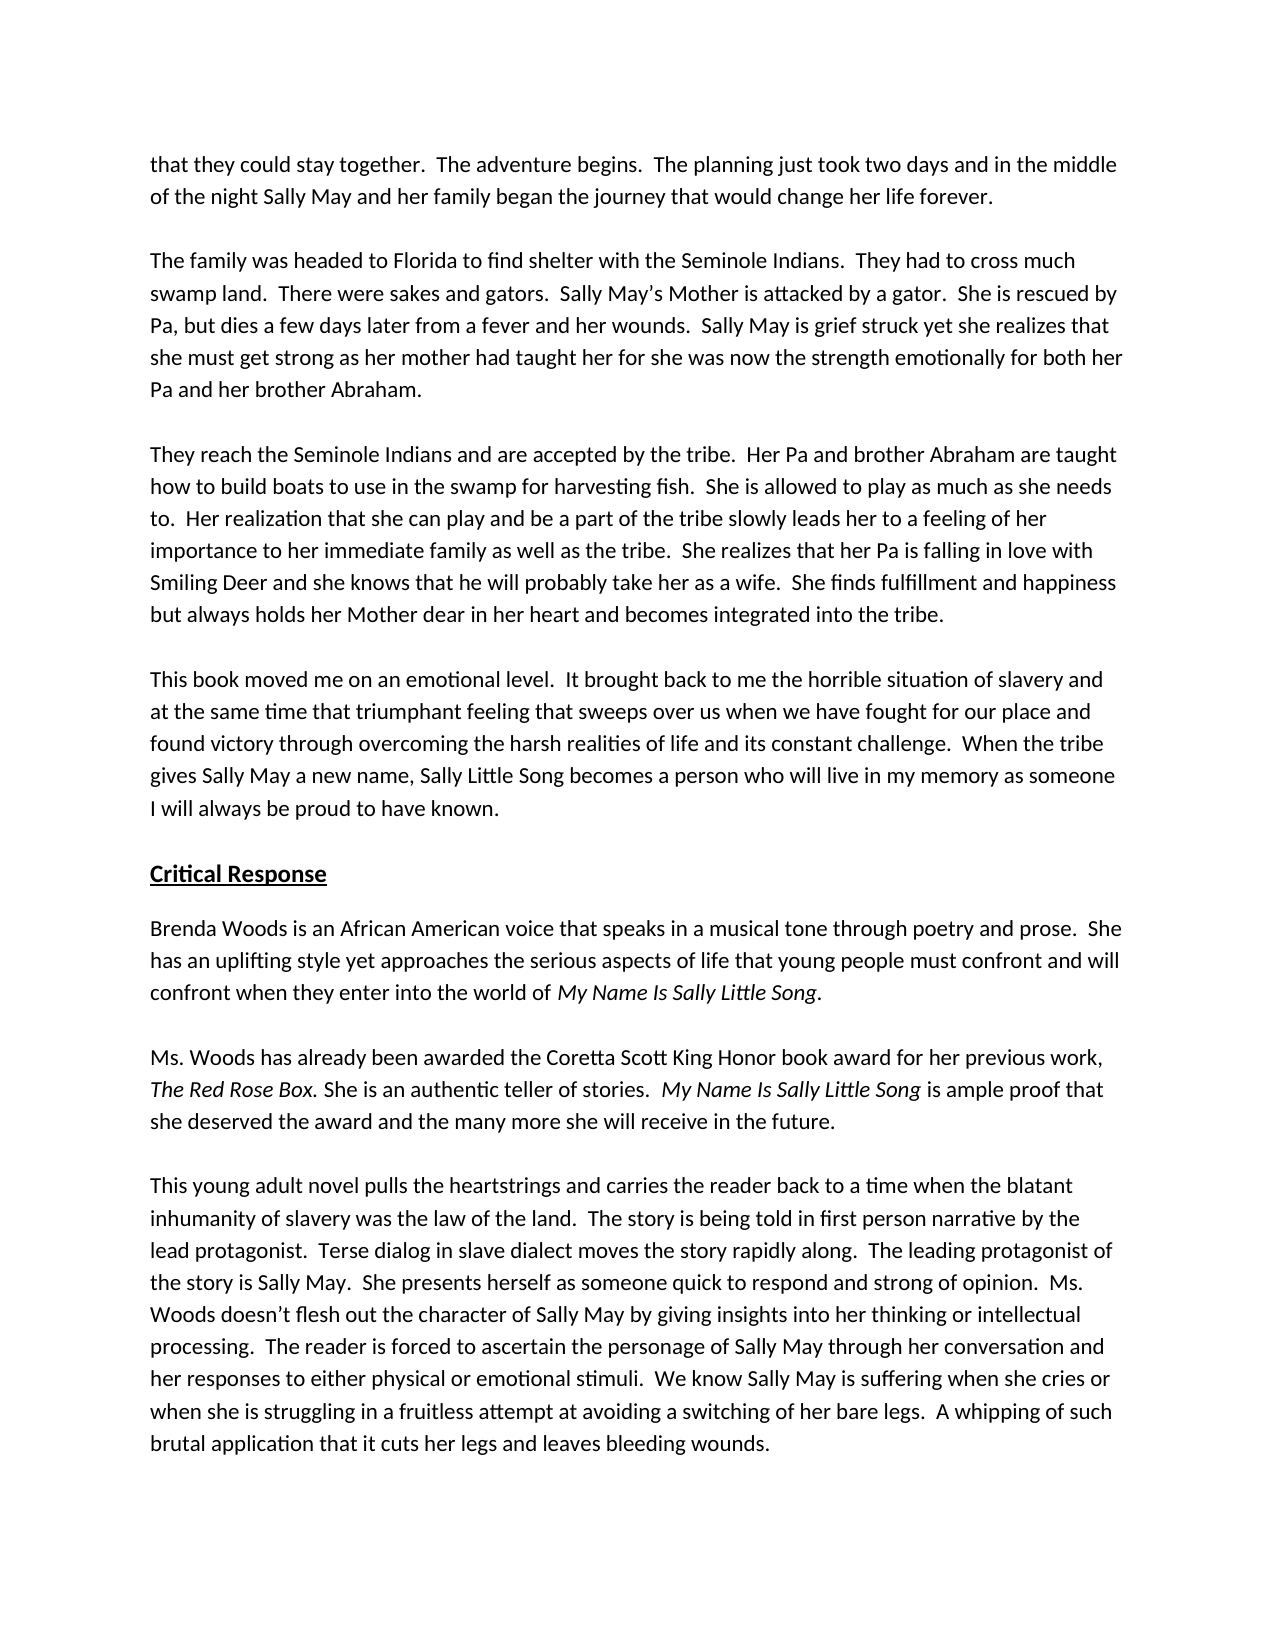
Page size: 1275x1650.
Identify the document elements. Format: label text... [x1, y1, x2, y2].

text This young adult novel pulls the heartstrings and carries the reader back to a time when the blatant inhumanity of slavery was the law of the land. The story is being told in first person narrative by the lead protagonist. Terse dialog in slave dialect moves the story rapidly along. The leading protagonist of the story is Sally May. She presents herself as someone quick to respond and strong of opinion. Ms. Woods doesn’t flesh out the character of Sally May by giving insights into her thinking or intellectual processing. The reader is forced to ascertain the personage of Sally May through her conversation and her responses to either physical or emotional stimuli. We know Sally May is suffering when she cries or when she is struggling in a fruitless attempt at avoiding a switching of her bare legs. A whipping of such brutal application that it cuts her legs and leaves bleeding wounds. [150, 1171, 1125, 1457]
text Ms. Woods has already been awarded the Coretta Scott King Honor book award for her previous work, The Red Rose Box. She is an authentic teller of stories. My Name Is Sally Little Song is ample proof that she deserved the award and the many more she will receive in the future. [150, 1043, 1125, 1135]
text The family was headed to Florida to find shelter with the Seminole Indians. They had to cross much swamp land. There were sakes and gators. Sally May’s Mother is attacked by a gator. She is rescued by Pa, but dies a few days later from a fever and her wounds. Sally May is grief struck yet she realizes that she must get strong as her mother had taught her for she was now the strength emotionally for both her Pa and her brother Abraham. [150, 247, 1125, 403]
text Brenda Woods is an African American voice that speaks in a musical tone through poetry and prose. She has an uplifting style yet approaches the serious aspects of life that young people must confront and will confront when they enter into the world of My Name Is Sally Little Song. [150, 914, 1125, 1006]
text Critical Response [150, 858, 1125, 889]
text They reach the Seminole Indians and are accepted by the tribe. Her Pa and brother Abraham are taught how to build boats to use in the swamp for harvesting fish. She is allowed to play as much as she needs to. Her realization that she can play and be a part of the tribe slowly leads her to a feeling of her importance to her immediate family as well as the tribe. She realizes that her Pa is falling in love with Smiling Deer and she knows that he will probably take her as a wife. She finds fulfillment and happiness but always holds her Mother dear in her heart and becomes integrated into the tribe. [150, 440, 1125, 629]
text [150, 150, 1125, 210]
text This book moved me on an emotional level. It brought back to me the horrible situation of slavery and at the same time that triumphant feeling that sweeps over us when we have fought for our place and found victory through overcoming the harsh realities of life and its constant challenge. When the tribe gives Sally May a new name, Sally Little Song becomes a person who will live in my memory as someone I will always be proud to have known. [150, 665, 1125, 822]
